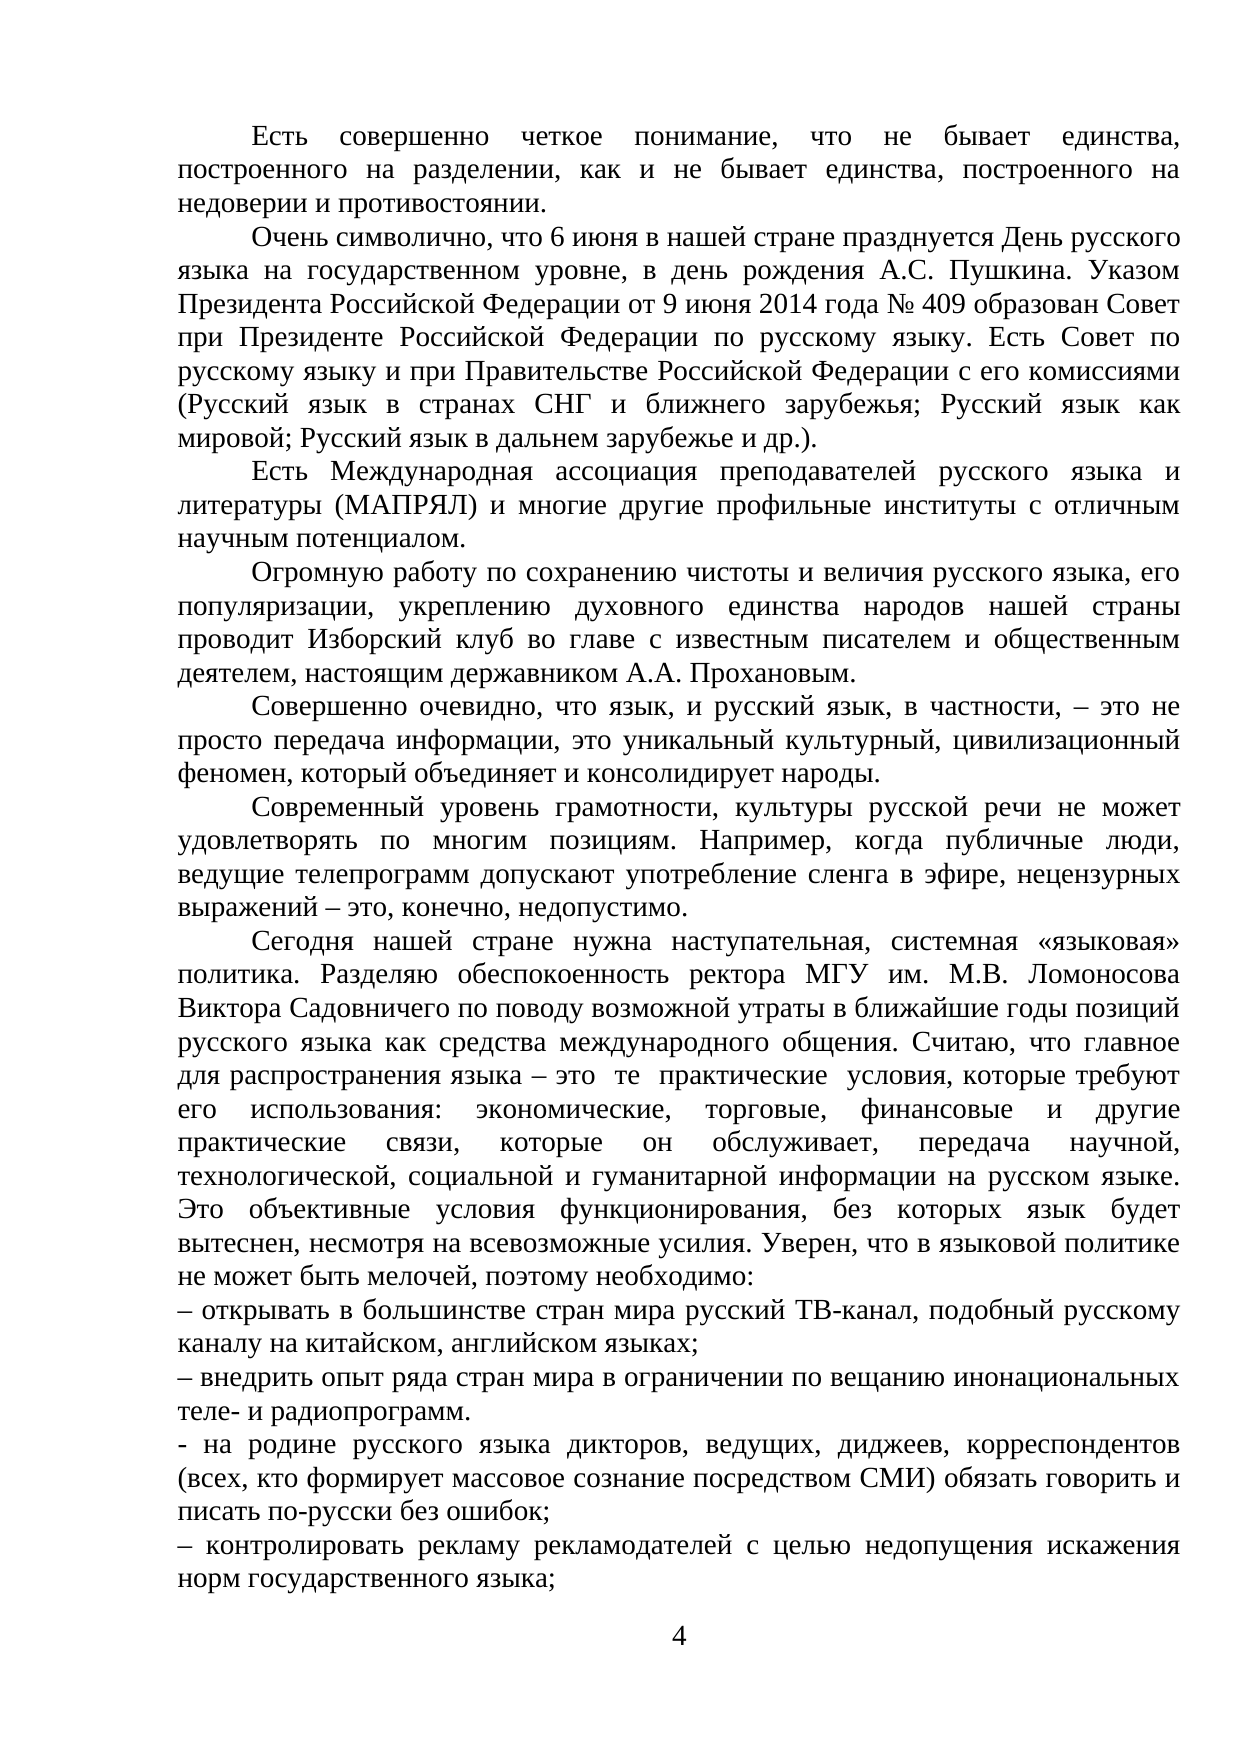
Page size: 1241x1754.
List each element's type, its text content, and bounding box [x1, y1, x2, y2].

text Сегодня нашей стране нужна наступательная, системная «языковая» политика. Разделяю обеспокоенность ректора МГУ им. М.В. Ломоносова Виктора Садовничего по поводу возможной утраты в ближайшие годы позиций русского языка как средства международного общения. Считаю, что главное для распространения языка – это те практические условия, которые требуют его использования: экономические, торговые, финансовые и другие практические связи, которые он обслуживает, передача научной, технологической, социальной и гуманитарной информации на русском языке. Это объективные условия функционирования, без которых язык будет вытеснен, несмотря на всевозможные усилия. Уверен, что в языковой политике не может быть мелочей, поэтому необходимо: [177, 923, 1181, 1292]
text – открывать в большинстве стран мира русский ТВ-канал, подобный русскому каналу на китайском, английском языках; [177, 1292, 1181, 1359]
text – внедрить опыт ряда стран мира в ограничении по вещанию инонациональных теле- и радиопрограмм. [177, 1359, 1181, 1426]
text Есть Международная ассоциация преподавателей русского языка и литературы (МАПРЯЛ) и многие другие профильные институты с отличным научным потенциалом. [177, 453, 1181, 554]
text - на родине русского языка дикторов, ведущих, диджеев, корреспондентов (всех, кто формирует массовое сознание посредством СМИ) обязать говорить и писать по-русски без ошибок; [177, 1426, 1181, 1527]
text Огромную работу по сохранению чистоты и величия русского языка, его популяризации, укреплению духовного единства народов нашей страны проводит Изборский клуб во главе с известным писателем и общественным деятелем, настоящим державником А.А. Прохановым. [177, 554, 1181, 688]
text Современный уровень грамотности, культуры русской речи не может удовлетворять по многим позициям. Например, когда публичные люди, ведущие телепрограмм допускают употребление сленга в эфире, нецензурных выражений – это, конечно, недопустимо. [177, 789, 1181, 923]
text Совершенно очевидно, что язык, и русский язык, в частности, – это не просто передача информации, это уникальный культурный, цивилизационный феномен, который объединяет и консолидирует народы. [177, 688, 1181, 789]
text – контролировать рекламу рекламодателей с целью недопущения искажения норм государственного языка; [177, 1527, 1181, 1594]
text Очень символично, что 6 июня в нашей стране празднуется День русского языка на государственном уровне, в день рождения А.С. Пушкина. Указом Президента Российской Федерации от 9 июня 2014 года № 409 образован Совет при Президенте Российской Федерации по русскому языку. Есть Совет по русскому языку и при Правительстве Российской Федерации с его комиссиями (Русский язык в странах СНГ и ближнего зарубежья; Русский язык как мировой; Русский язык в дальнем зарубежье и др.). [177, 219, 1181, 453]
text Есть совершенно четкое понимание, что не бывает единства, построенного на разделении, как и не бывает единства, построенного на недоверии и противостоянии. [177, 118, 1181, 219]
